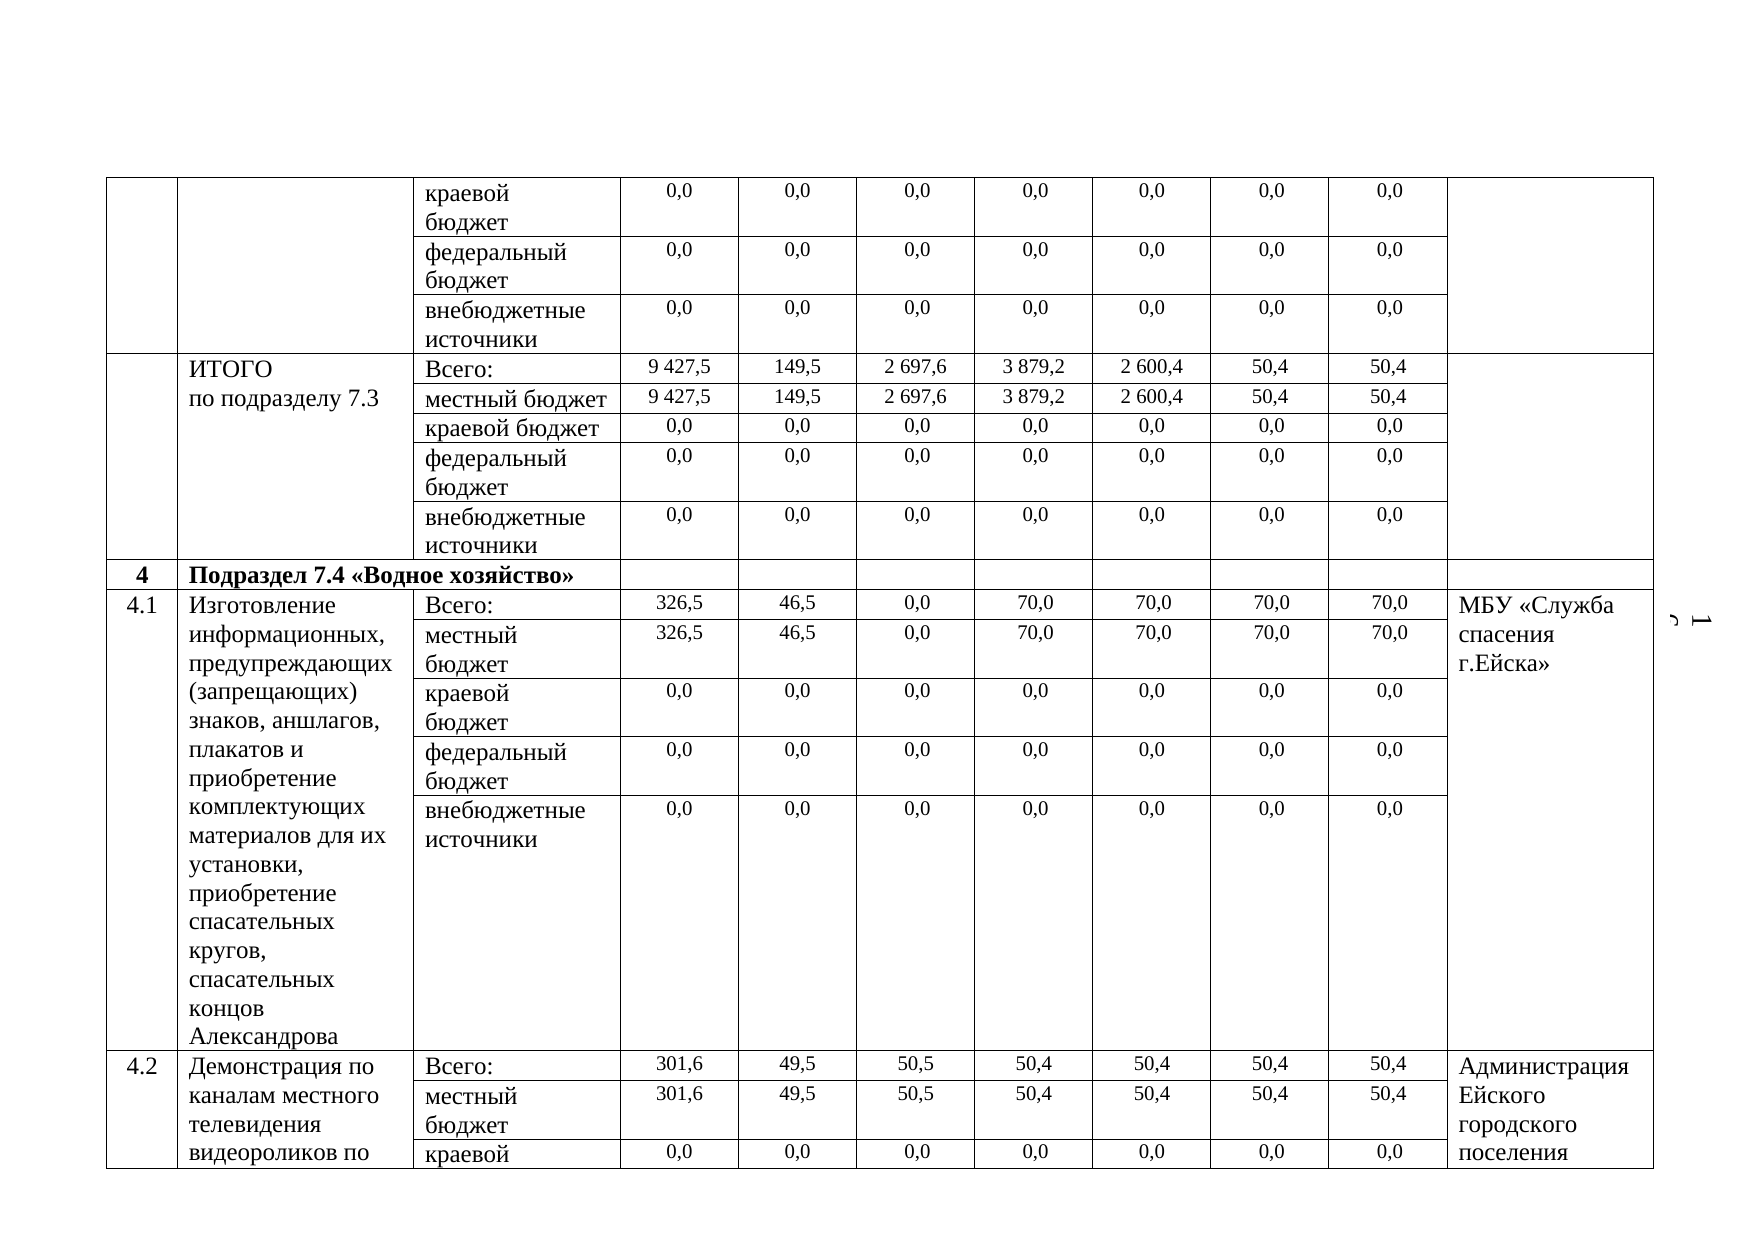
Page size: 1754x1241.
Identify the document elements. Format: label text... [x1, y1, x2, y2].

table_cell 0,0 [621, 737, 738, 794]
table_cell 0,0 [1093, 737, 1210, 794]
table_cell [857, 560, 974, 589]
table_cell 0,0 [621, 443, 738, 501]
table_cell 0,0 [857, 295, 974, 353]
table_cell 70,0 [975, 590, 1092, 619]
table_cell Подраздел 7.4 «Водное хозяйство» [178, 560, 620, 589]
table_cell 326,5 [621, 620, 738, 677]
table_cell 0,0 [975, 1140, 1092, 1168]
table_cell внебюджетные источники [414, 295, 620, 353]
table_cell [107, 354, 177, 559]
table_cell 0,0 [739, 502, 856, 559]
table_cell 0,0 [857, 502, 974, 559]
table_cell 0,0 [621, 502, 738, 559]
table_cell 0,0 [1093, 502, 1210, 559]
table_cell [1093, 560, 1210, 589]
table_cell 50,5 [857, 1081, 974, 1138]
table_cell Изготовление информационных, предупреждающих (запрещающих) знаков, аншлагов, плакатов и приобретение комплектующих материалов для их установки, приобретение спасательных кругов, спасательных концов Александрова [178, 590, 413, 1050]
table_cell 0,0 [857, 178, 974, 236]
table_cell внебюджетные источники [414, 502, 620, 559]
table_cell 49,5 [739, 1081, 856, 1138]
table_cell [975, 560, 1092, 589]
table_cell 0,0 [1329, 237, 1447, 294]
table_cell 50,4 [1329, 384, 1447, 412]
table_cell Всего: [414, 1051, 620, 1080]
table_cell 0,0 [1093, 443, 1210, 501]
table_cell [1448, 354, 1653, 559]
table_cell 0,0 [857, 796, 974, 1050]
table_cell краевой бюджет [414, 414, 620, 442]
table_cell внебюджетные источники [414, 796, 620, 1050]
table_cell 2 600,4 [1093, 354, 1210, 383]
table_cell 0,0 [621, 796, 738, 1050]
table_cell 70,0 [1211, 620, 1328, 677]
table_cell 50,4 [1211, 1081, 1328, 1138]
table_cell 0,0 [621, 295, 738, 353]
table_cell 3 879,2 [975, 384, 1092, 412]
table_cell 0,0 [857, 237, 974, 294]
table_cell 0,0 [975, 737, 1092, 794]
table_cell 70,0 [1093, 620, 1210, 677]
table_cell федеральный бюджет [414, 443, 620, 501]
table_cell 0,0 [1211, 295, 1328, 353]
table_cell 0,0 [1329, 178, 1447, 236]
table_cell 9 427,5 [621, 384, 738, 412]
table_cell 2 697,6 [857, 354, 974, 383]
table_cell [1329, 560, 1447, 589]
table_cell 0,0 [621, 414, 738, 442]
table_cell 149,5 [739, 354, 856, 383]
table_cell краевой бюджет [414, 1140, 620, 1168]
table_cell 46,5 [739, 590, 856, 619]
table_cell 70,0 [1211, 590, 1328, 619]
table_cell 0,0 [1329, 737, 1447, 794]
table_cell 0,0 [857, 443, 974, 501]
table_cell 70,0 [1329, 590, 1447, 619]
table_cell 0,0 [857, 414, 974, 442]
table_cell краевой бюджет [414, 178, 620, 236]
table_cell 0,0 [1211, 679, 1328, 736]
table_cell 0,0 [857, 1140, 974, 1168]
table_cell 0,0 [1211, 796, 1328, 1050]
table_cell 0,0 [975, 295, 1092, 353]
table_cell 50,4 [1329, 1051, 1447, 1080]
table_cell 70,0 [1093, 590, 1210, 619]
table_cell 0,0 [857, 590, 974, 619]
table_cell 301,6 [621, 1081, 738, 1138]
table_cell 0,0 [1211, 1140, 1328, 1168]
table_cell 50,4 [1211, 384, 1328, 412]
table_cell 0,0 [739, 796, 856, 1050]
table_cell 0,0 [975, 237, 1092, 294]
table_cell федеральный бюджет [414, 737, 620, 794]
table_cell федеральный бюджет [414, 237, 620, 294]
table_cell 0,0 [975, 502, 1092, 559]
table_cell 0,0 [1093, 178, 1210, 236]
table_cell 0,0 [1329, 295, 1447, 353]
table_cell 2 600,4 [1093, 384, 1210, 412]
table_cell Демонстрация по каналам местного телевидения видеороликов по безопасности на водных объектах [178, 1051, 413, 1168]
table_cell 0,0 [1329, 679, 1447, 736]
table_cell 9 427,5 [621, 354, 738, 383]
table_cell 0,0 [1329, 443, 1447, 501]
table_cell Администрация Ейского городского поселения Ейского района [1448, 1051, 1653, 1168]
table_cell местный бюджет [414, 1081, 620, 1138]
table_cell 0,0 [621, 679, 738, 736]
table_cell 0,0 [1329, 1140, 1447, 1168]
table_cell [739, 560, 856, 589]
table_cell 0,0 [1211, 414, 1328, 442]
table_cell 4 [107, 560, 177, 589]
table_cell ИТОГО по подразделу 7.3 [178, 354, 413, 559]
table_cell 0,0 [1329, 502, 1447, 559]
table_cell местный бюджет [414, 384, 620, 412]
table_cell 0,0 [1211, 237, 1328, 294]
table_cell 0,0 [975, 178, 1092, 236]
table_cell 0,0 [621, 178, 738, 236]
table_cell местный бюджет [414, 620, 620, 677]
table_cell Всего: [414, 354, 620, 383]
table_cell 70,0 [975, 620, 1092, 677]
table_cell 0,0 [739, 414, 856, 442]
table_cell 0,0 [1211, 737, 1328, 794]
table_cell краевой бюджет [414, 679, 620, 736]
table_cell 0,0 [1093, 414, 1210, 442]
table_cell 3 879,2 [975, 354, 1092, 383]
table_cell 0,0 [975, 443, 1092, 501]
table_cell 50,4 [975, 1081, 1092, 1138]
table_cell 0,0 [739, 679, 856, 736]
table_cell 0,0 [975, 414, 1092, 442]
table_cell МБУ «Служба спасения г.Ейска» [1448, 590, 1653, 1050]
table_cell 0,0 [857, 620, 974, 677]
table_cell 50,4 [1093, 1051, 1210, 1080]
table_cell 326,5 [621, 590, 738, 619]
table_cell Всего: [414, 590, 620, 619]
table_cell 0,0 [1093, 1140, 1210, 1168]
table_cell 4.1 [107, 590, 177, 1050]
table_cell 0,0 [857, 737, 974, 794]
table_cell 4.2 [107, 1051, 177, 1168]
table_cell 50,4 [1329, 354, 1447, 383]
table_cell 46,5 [739, 620, 856, 677]
table_cell 0,0 [739, 737, 856, 794]
table_cell 0,0 [739, 295, 856, 353]
table_cell 0,0 [1093, 295, 1210, 353]
table_cell 50,4 [1093, 1081, 1210, 1138]
table_cell 50,4 [1329, 1081, 1447, 1138]
table_cell 0,0 [1093, 796, 1210, 1050]
table_cell 49,5 [739, 1051, 856, 1080]
table_cell 50,5 [857, 1051, 974, 1080]
table_cell 0,0 [1329, 796, 1447, 1050]
table_cell 0,0 [1093, 237, 1210, 294]
table_cell 50,4 [1211, 1051, 1328, 1080]
table_cell 0,0 [1211, 443, 1328, 501]
table_cell 50,4 [1211, 354, 1328, 383]
table_cell 301,6 [621, 1051, 738, 1080]
table_cell [1448, 560, 1653, 589]
table_cell [1211, 560, 1328, 589]
table_cell 0,0 [739, 178, 856, 236]
table_cell 0,0 [1211, 502, 1328, 559]
table_cell 0,0 [1093, 679, 1210, 736]
table_cell 0,0 [1211, 178, 1328, 236]
table_cell 0,0 [975, 679, 1092, 736]
table_cell 0,0 [621, 237, 738, 294]
table_cell 0,0 [621, 1140, 738, 1168]
table_cell 70,0 [1329, 620, 1447, 677]
table_cell 0,0 [975, 796, 1092, 1050]
table_cell 50,4 [975, 1051, 1092, 1080]
table_cell 0,0 [1329, 414, 1447, 442]
table_cell 0,0 [739, 1140, 856, 1168]
table_cell 2 697,6 [857, 384, 974, 412]
table_cell [621, 560, 738, 589]
table_cell 149,5 [739, 384, 856, 412]
table_cell 0,0 [857, 679, 974, 736]
table_cell 0,0 [739, 443, 856, 501]
table_cell 0,0 [739, 237, 856, 294]
